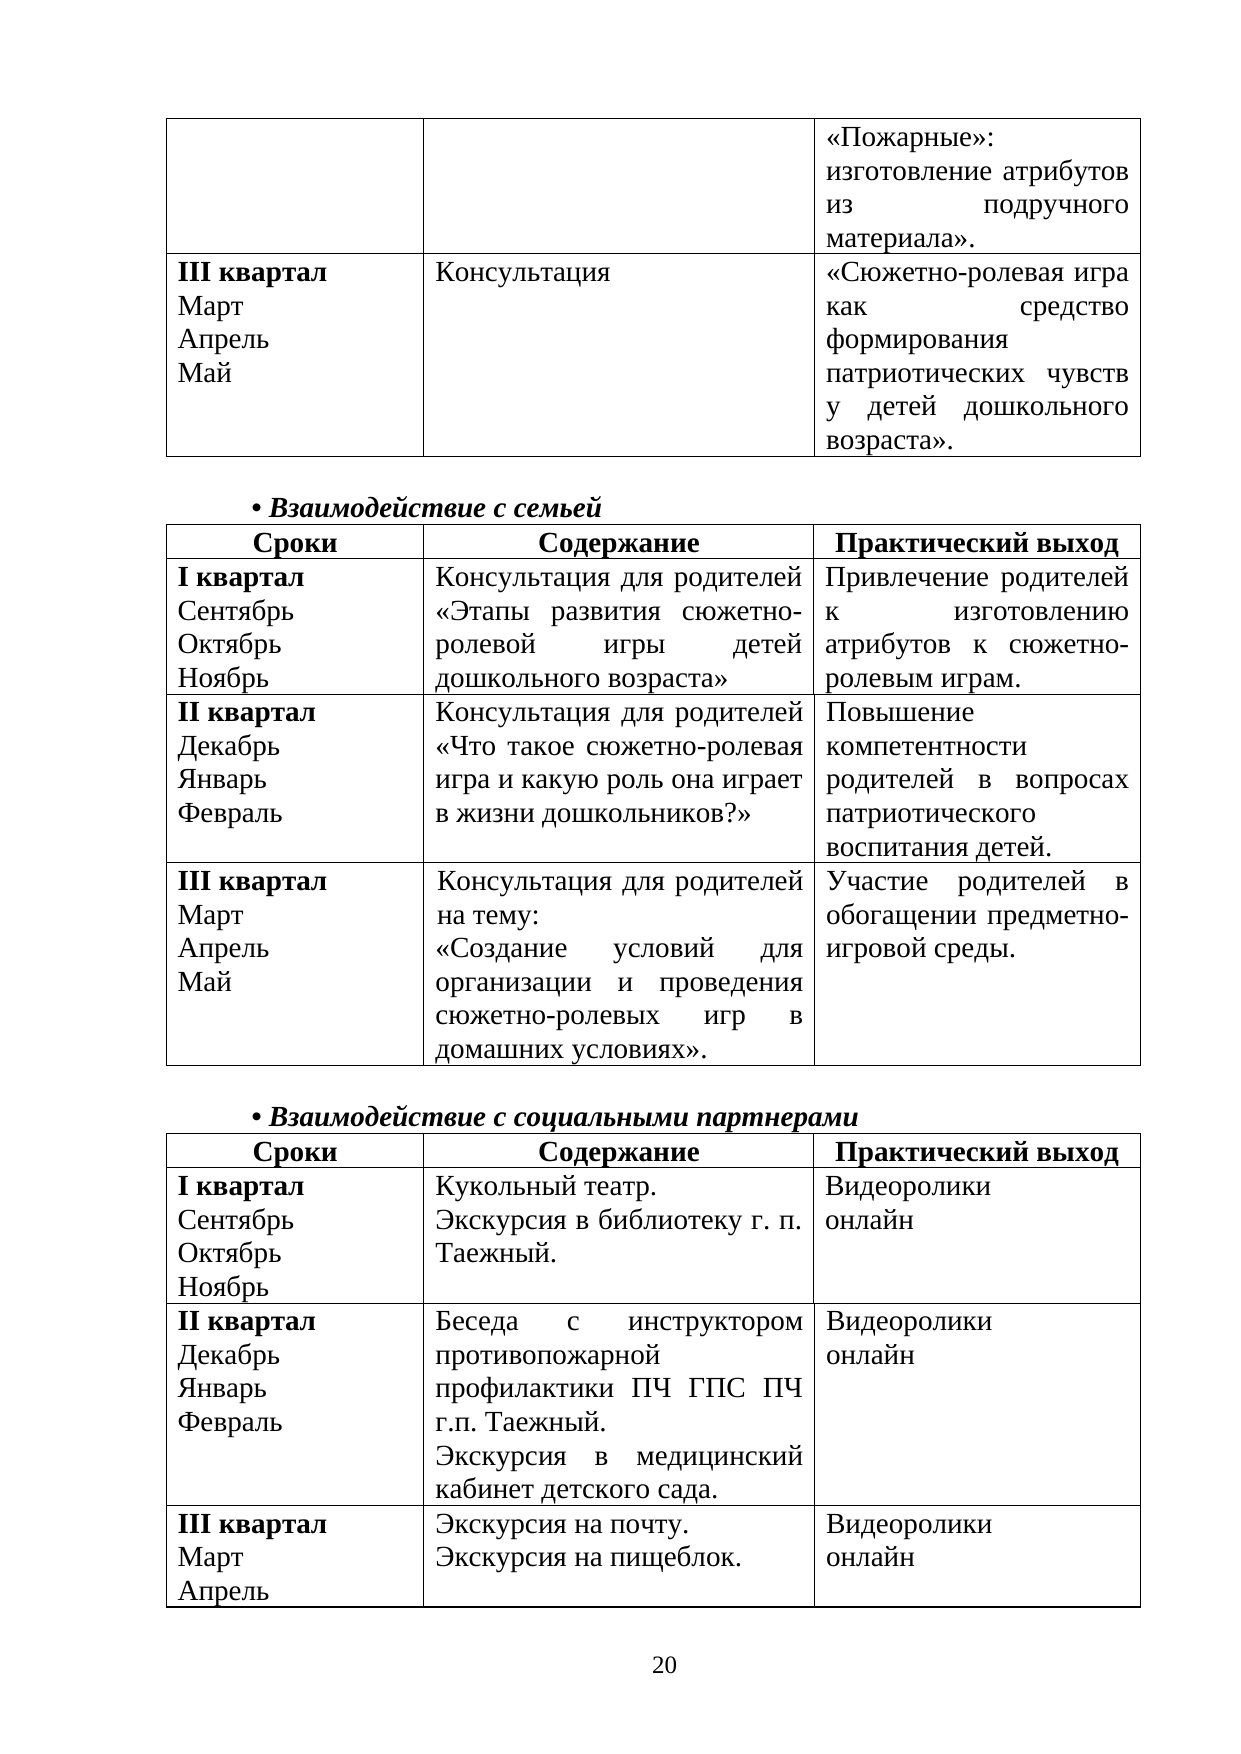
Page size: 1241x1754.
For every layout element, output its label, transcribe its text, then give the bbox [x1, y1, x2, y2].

table_header Сроки [167, 525, 423, 558]
table_header Практический выход [814, 525, 1140, 558]
table_cell Видеоролики онлайн [815, 1304, 1140, 1505]
table_cell Кукольный театр. Экскурсия в библиотеку г. п. Таежный. [424, 1168, 813, 1302]
table_header Практический выход [814, 1134, 1140, 1167]
table_cell Участие родителей в обогащении предметно-игровой среды. [815, 863, 1140, 1064]
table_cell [424, 119, 814, 253]
table_cell Видеоролики онлайн [814, 1168, 1140, 1302]
table_cell Повышение компетентности родителей в вопросах патриотического воспитания детей. [815, 695, 1140, 862]
table_header Сроки [167, 1134, 423, 1167]
table_cell II квартал Декабрь Январь Февраль [167, 695, 423, 862]
table_cell Консультация для родителей на тему: «Создание условий для организации и проведения сюжетно-ролевых игр в домашних условиях». [424, 863, 814, 1064]
subtitle • Взаимодействие с социальными партнерами [177, 1099, 1152, 1133]
table_header Содержание [424, 1134, 813, 1167]
table_header Содержание [424, 525, 813, 558]
table_cell I квартал Сентябрь Октябрь Ноябрь [167, 559, 423, 693]
table_cell Привлечение родителей к изготовлению атрибутов к сюжетно-ролевым играм. [814, 559, 1140, 693]
table_cell II квартал Декабрь Январь Февраль [167, 1304, 423, 1505]
table_cell III квартал Март Апрель Май [167, 863, 423, 1064]
table_cell III квартал Март Апрель Май [167, 254, 423, 456]
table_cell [167, 119, 423, 253]
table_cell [167, 1506, 423, 1606]
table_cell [424, 1506, 814, 1606]
subtitle • Взаимодействие с семьей [177, 490, 1152, 524]
table_cell Консультация [424, 254, 814, 456]
table_cell Консультация для родителей «Этапы развития сюжетно-ролевой игры детей дошкольного возраста» [424, 559, 813, 693]
table_cell «Сюжетно-ролевая игра как средство формирования патриотических чувств у детей дошкольного возраста». [815, 254, 1140, 456]
table_cell Беседа с инструктором противопожарной профилактики ПЧ ГПС ПЧ г.п. Таежный. Экскурсия в медицинский кабинет детского сада. [424, 1304, 814, 1505]
table_cell Консультация для родителей «Что такое сюжетно-ролевая игра и какую роль она играет в жизни дошкольников?» [424, 695, 814, 862]
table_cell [815, 119, 1140, 253]
table_cell I квартал Сентябрь Октябрь Ноябрь [167, 1168, 423, 1302]
table_cell Видеоролики онлайн [815, 1506, 1140, 1606]
